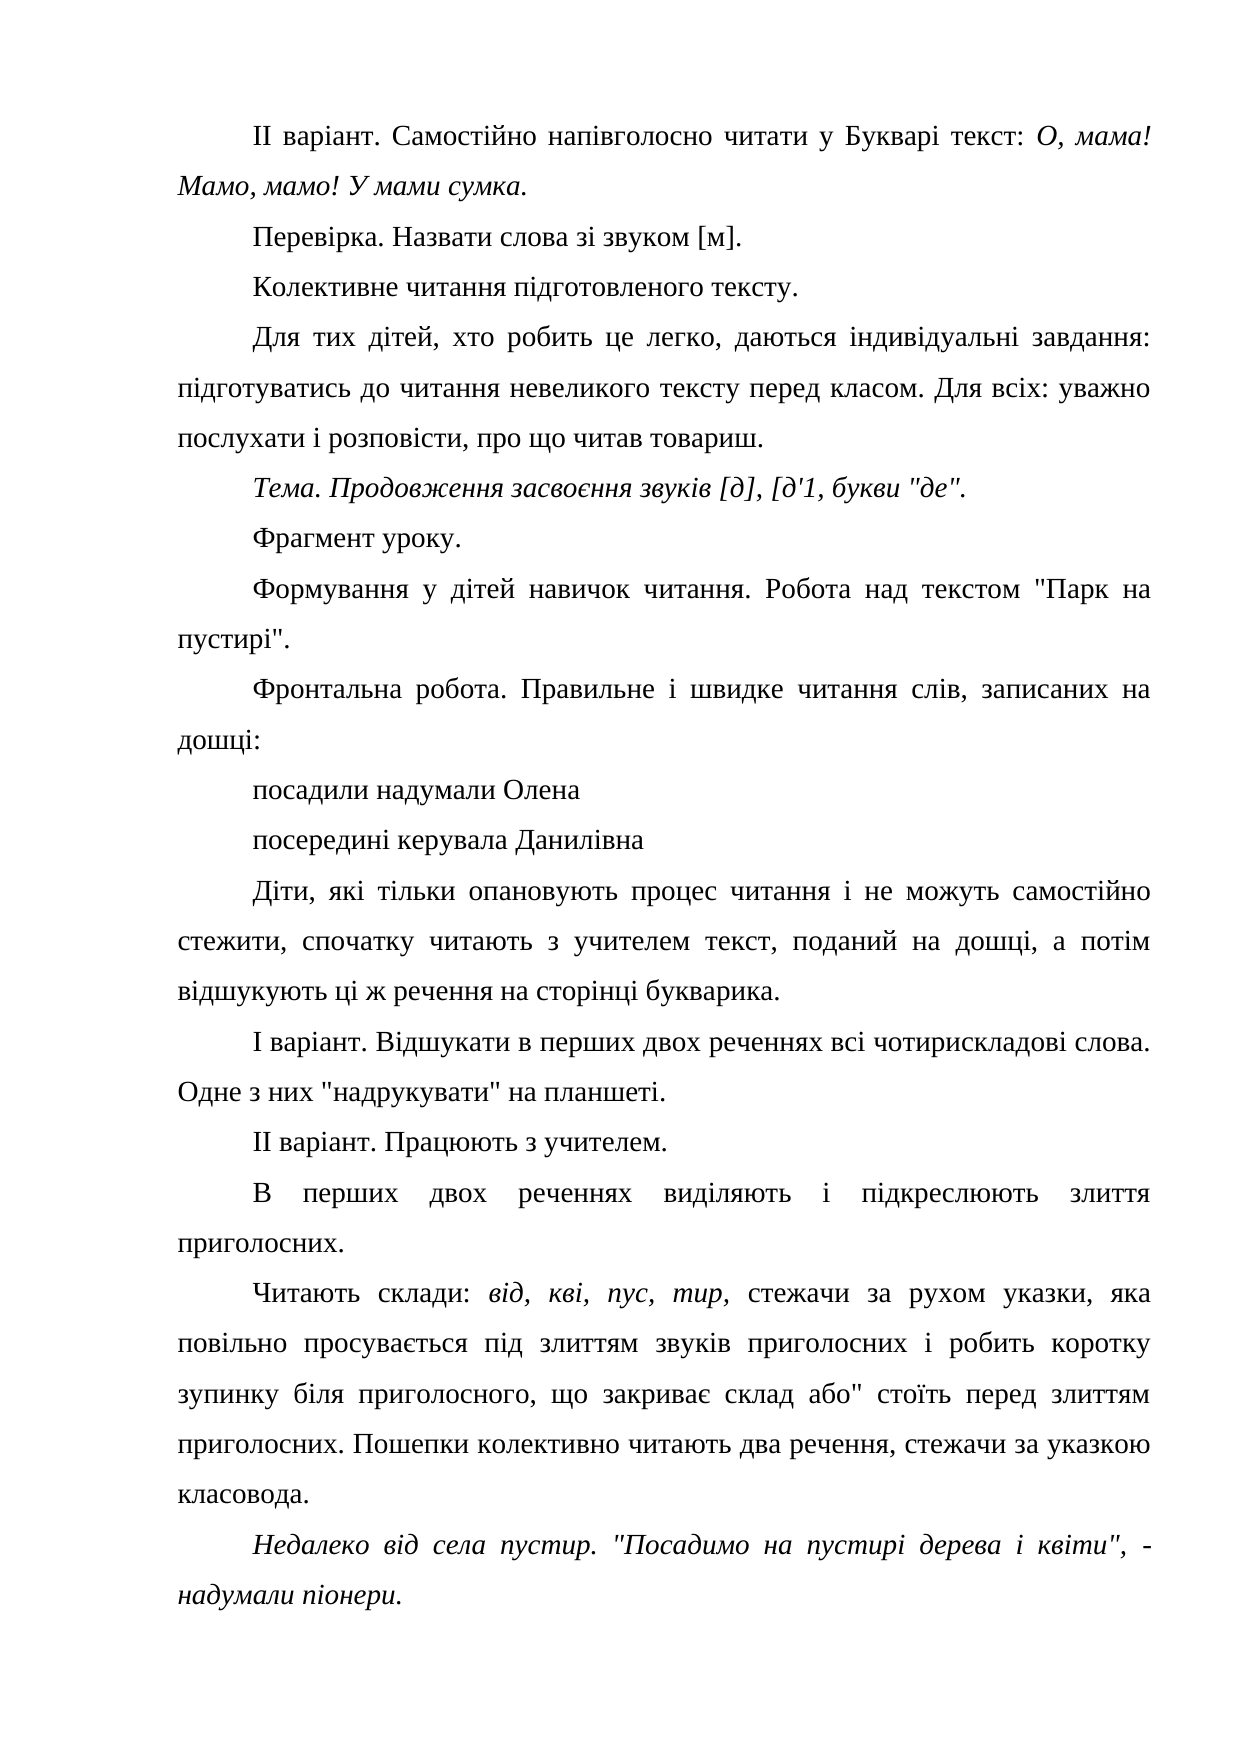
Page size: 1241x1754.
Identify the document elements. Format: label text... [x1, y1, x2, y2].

text Перевірка. Назвати слова зі звуком [м]. [177, 219, 1152, 252]
text Фронтальна робота. Правильне і швидке читання слів, записаних на дошці: [177, 672, 1152, 755]
text В перших двох реченнях виділяють і підкреслюють злиття приголосних. [177, 1175, 1152, 1258]
text Для тих дітей, хто робить це легко, даються індивідуальні завдання: підготуватись до читання невеликого тексту перед класом. Для всіх: уважно послухати і розповісти, про що читав товариш. [177, 319, 1152, 453]
text Читають склади: від, кві, пус, тир, стежачи за рухом указки, яка повільно просувається під злиттям звуків приголосних і робить коротку зупинку біля приголосного, що закриває склад або" стоїть перед злиттям приголосних. Пошепки колективно читають два речення, стежачи за указкою класовода. [177, 1275, 1152, 1510]
text Недалеко від села пустир. "Посадимо на пустирі дерева і квіти", - надумали піонери. [177, 1527, 1152, 1611]
text Колективне читання підготовленого тексту. [177, 269, 1152, 303]
text Формування у дітей навичок читання. Робота над текстом "Парк на пустирі". [177, 571, 1152, 655]
text II варіант. Працюють з учителем. [177, 1124, 1152, 1158]
text посадили надумали Олена [177, 772, 1152, 806]
text II варіант. Самостійно напівголосно читати у Букварі текст: О, мама! Мамо, мамо! У мами сумка. [177, 118, 1152, 202]
text I варіант. Відшукати в перших двох реченнях всі чотирискладові слова. Одне з них "надрукувати" на планшеті. [177, 1024, 1152, 1108]
text Діти, які тільки опановують процес читання і не можуть самостійно стежити, спочатку читають з учителем текст, поданий на дошці, а потім відшукують ці ж речення на сторінці букварика. [177, 873, 1152, 1007]
text Тема. Продовження засвоєння звуків [д], [д'1, букви "де". [177, 470, 1152, 504]
text посередині керувала Данилівна [177, 822, 1152, 856]
text Фрагмент уроку. [177, 521, 1152, 554]
